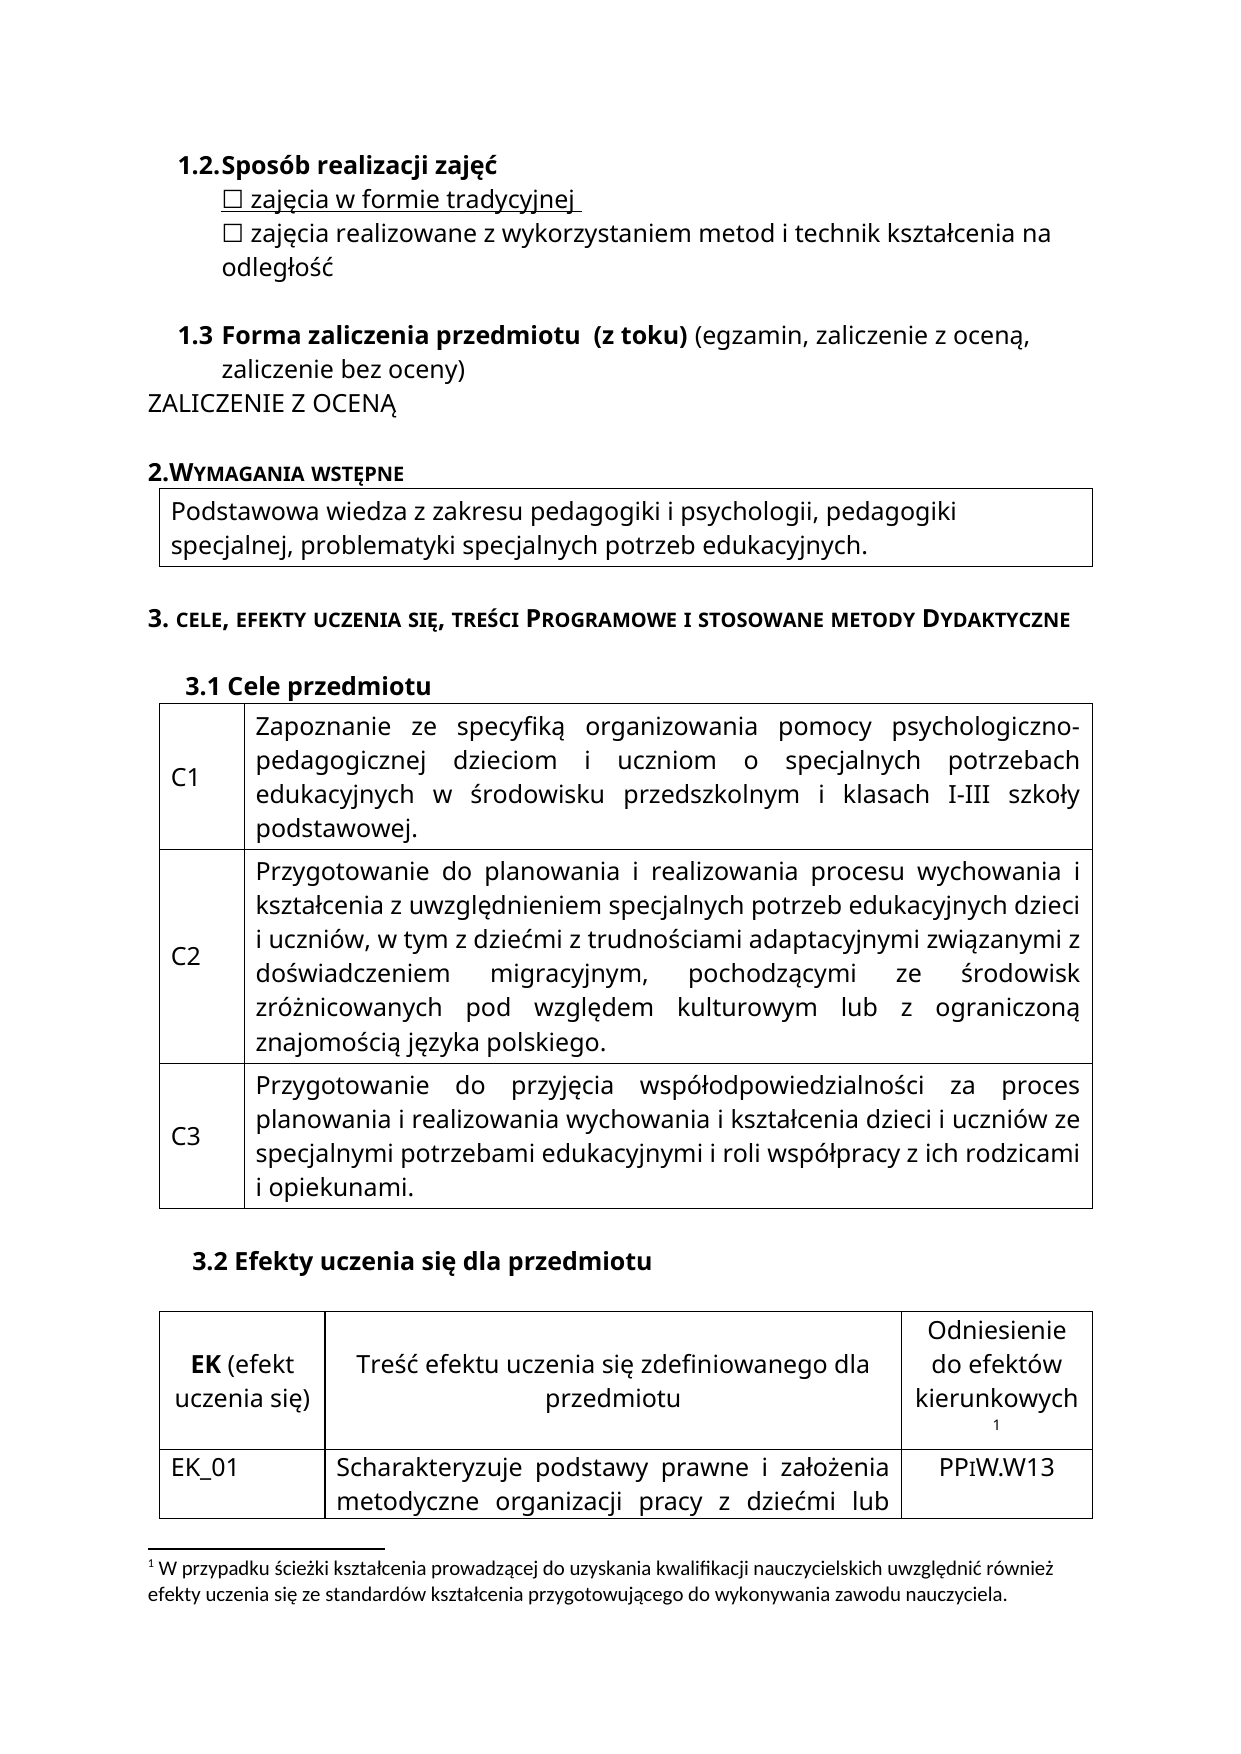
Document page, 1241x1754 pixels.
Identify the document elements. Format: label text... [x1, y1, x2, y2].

table_cell EK_01 [160, 1450, 324, 1518]
text ☐ zajęcia realizowane z wykorzystaniem metod i technik kształcenia na odległość [221, 216, 1093, 284]
table_cell Przygotowanie do przyjęcia współodpowiedzialności za proces planowania i realizowania wychowania i kształcenia dzieci i uczniów ze specjalnymi potrzebami edukacyjnymi i roli współpracy z ich rodzicami i opiekunami. [245, 1064, 1092, 1208]
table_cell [326, 1450, 901, 1518]
text 3.2 Efekty uczenia się dla przedmiotu [192, 1243, 1093, 1277]
table_header Podstawowa wiedza z zakresu pedagogiki i psychologii, pedagogiki specjalnej, problematyki specjalnych potrzeb edukacyjnych. [160, 489, 1092, 566]
text ☐ zajęcia w formie tradycyjnej [221, 182, 1093, 216]
table_cell C2 [160, 850, 244, 1062]
table_header Zapoznanie ze specyfiką organizowania pomocy psychologiczno-pedagogicznej dzieciom i uczniom o specjalnych potrzebach edukacyjnych w środowisku przedszkolnym i klasach I-III szkoły podstawowej. [245, 704, 1092, 849]
table_cell PPiW.W13 [902, 1450, 1092, 1518]
table_header Treść efektu uczenia się zdefiniowanego dla przedmiotu [326, 1312, 901, 1448]
text 1.2. Sposób realizacji zajęć [177, 148, 1093, 182]
text 1.3 Forma zaliczenia przedmiotu (z toku) (egzamin, zaliczenie z oceną, zaliczenie bez oceny) [177, 318, 1093, 386]
table_cell Przygotowanie do planowania i realizowania procesu wychowania i kształcenia z uwzględnieniem specjalnych potrzeb edukacyjnych dzieci i uczniów, w tym z dziećmi z trudnościami adaptacyjnymi związanymi z doświadczeniem migracyjnym, pochodzącymi ze środowisk zróżnicowanych pod względem kulturowym lub z ograniczoną znajomością języka polskiego. [245, 850, 1092, 1062]
text 3. cele, efekty uczenia się, treści Programowe i stosowane metody Dydaktyczne [148, 601, 1093, 635]
table_header Odniesienie do efektów kierunkowych [902, 1312, 1092, 1448]
table_cell C3 [160, 1064, 244, 1208]
table_header C1 [160, 704, 244, 849]
text 3.1 Cele przedmiotu [185, 669, 1093, 703]
table_header EK (efekt uczenia się) [160, 1312, 324, 1448]
text 2.Wymagania wstępne [148, 454, 1093, 488]
text ZALICZENIE Z OCENĄ [148, 386, 1093, 420]
